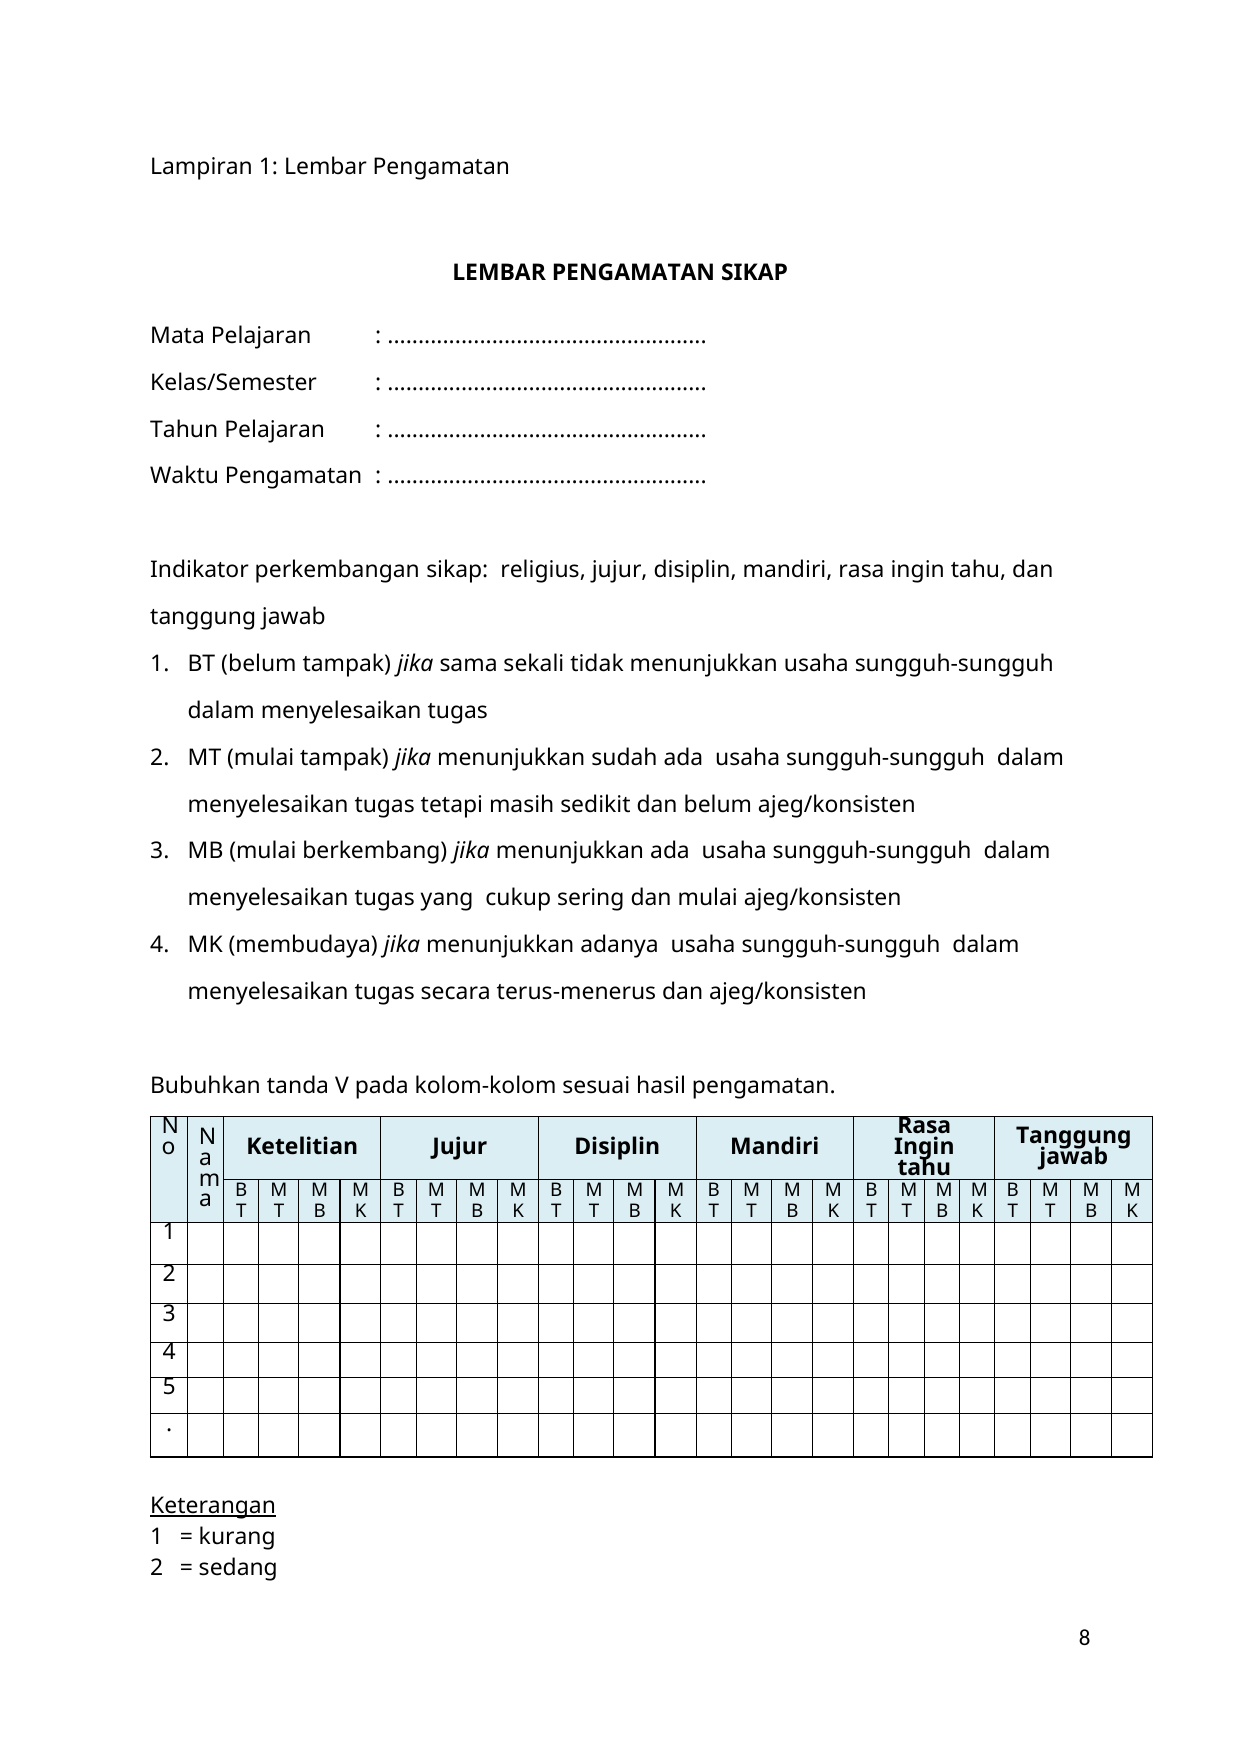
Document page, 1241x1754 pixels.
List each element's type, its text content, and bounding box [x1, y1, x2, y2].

table_header Disiplin [539, 1117, 696, 1179]
table_cell [381, 1223, 416, 1263]
table_cell [224, 1378, 258, 1413]
table_cell [417, 1304, 456, 1342]
table_cell [574, 1414, 613, 1456]
table_cell [574, 1378, 613, 1413]
table_cell [1112, 1343, 1152, 1377]
table_cell BT [381, 1180, 416, 1222]
table_cell [299, 1265, 339, 1303]
table_cell MK [341, 1180, 380, 1222]
table_cell [457, 1414, 497, 1456]
table_cell [224, 1343, 258, 1377]
table_cell MT [417, 1180, 456, 1222]
text Lampiran 1: Lembar Pengamatan [150, 150, 1090, 181]
table_cell MT [732, 1180, 771, 1222]
table_cell [772, 1304, 812, 1342]
table_cell [656, 1378, 696, 1413]
table_cell [299, 1223, 339, 1263]
table_cell [259, 1265, 298, 1303]
table_cell [498, 1223, 538, 1263]
table_cell [574, 1343, 613, 1377]
table_cell [188, 1414, 223, 1456]
table_cell [539, 1414, 573, 1456]
table_cell [381, 1265, 416, 1303]
table_cell [457, 1265, 497, 1303]
table_cell [381, 1414, 416, 1456]
table_cell BT [224, 1180, 258, 1222]
table_cell MB [925, 1180, 959, 1222]
table_cell [1071, 1414, 1111, 1456]
table_cell [995, 1343, 1030, 1377]
table_cell [889, 1378, 924, 1413]
table_cell [188, 1223, 223, 1263]
table_cell [299, 1304, 339, 1342]
table_cell 5 [151, 1378, 187, 1413]
table_cell [960, 1378, 994, 1413]
table_cell 4 [151, 1343, 187, 1377]
table_cell [1112, 1304, 1152, 1342]
table_cell [224, 1223, 258, 1263]
table_cell [1071, 1304, 1111, 1342]
text LEMBAR PENGAMATAN SIKAP [150, 256, 1090, 287]
table_cell [188, 1378, 223, 1413]
table_cell [772, 1265, 812, 1303]
table_cell [498, 1265, 538, 1303]
table_cell [925, 1414, 959, 1456]
table_cell [457, 1304, 497, 1342]
text Bubuhkan tanda V pada kolom-kolom sesuai hasil pengamatan. [150, 1069, 1090, 1100]
table_cell MT [1031, 1180, 1070, 1222]
table_cell [813, 1304, 853, 1342]
table_cell [854, 1304, 888, 1342]
text Kelas/Semester : .................................................... [150, 366, 1090, 397]
table_cell [813, 1414, 853, 1456]
list BT (belum tampak) jika sama sekali tidak menunjukkan usaha sungguh-sungguh dalam menyelesaikan tugas [150, 647, 1090, 725]
table_cell [656, 1414, 696, 1456]
table_cell [417, 1414, 456, 1456]
table_cell [995, 1304, 1030, 1342]
table_cell [224, 1265, 258, 1303]
list MB (mulai berkembang) jika menunjukkan ada usaha sungguh-sungguh dalam menyelesaikan tugas yang cukup sering dan mulai ajeg/konsisten [150, 834, 1090, 912]
table_cell BT [539, 1180, 573, 1222]
table_cell [1031, 1343, 1070, 1377]
table_header Rasa Ingin tahu [854, 1117, 994, 1179]
table_cell [925, 1223, 959, 1263]
table_cell [732, 1265, 771, 1303]
table_cell [188, 1265, 223, 1303]
table_cell [925, 1378, 959, 1413]
table_cell [498, 1378, 538, 1413]
table_cell [539, 1343, 573, 1377]
table_header No [151, 1117, 187, 1222]
table_cell [960, 1343, 994, 1377]
table_cell MB [1071, 1180, 1111, 1222]
text Indikator perkembangan sikap: religius, jujur, disiplin, mandiri, rasa ingin tahu, dan tanggung jawab [150, 553, 1090, 631]
table_cell [960, 1414, 994, 1456]
list MT (mulai tampak) jika menunjukkan sudah ada usaha sungguh-sungguh dalam menyelesaikan tugas tetapi masih sedikit dan belum ajeg/konsisten [150, 741, 1090, 819]
table_cell [224, 1414, 258, 1456]
table_cell [574, 1223, 613, 1263]
table_cell [854, 1265, 888, 1303]
table_cell [417, 1223, 456, 1263]
table_cell [341, 1414, 380, 1456]
table_cell [381, 1378, 416, 1413]
table_cell [259, 1223, 298, 1263]
table_cell [188, 1304, 223, 1342]
table_cell [614, 1343, 654, 1377]
table_header Nama [188, 1117, 223, 1222]
table_cell [1031, 1414, 1070, 1456]
table_cell [259, 1414, 298, 1456]
table_cell [854, 1414, 888, 1456]
table_cell MB [457, 1180, 497, 1222]
table_header Jujur [381, 1117, 538, 1179]
table_cell MK [960, 1180, 994, 1222]
table_cell MK [813, 1180, 853, 1222]
table_cell [341, 1304, 380, 1342]
table_cell [299, 1378, 339, 1413]
table_cell [813, 1265, 853, 1303]
table_cell MT [574, 1180, 613, 1222]
table_cell [457, 1343, 497, 1377]
table_cell [341, 1265, 380, 1303]
table_cell MB [614, 1180, 654, 1222]
table_cell [1071, 1378, 1111, 1413]
text Waktu Pengamatan : .................................................... [150, 459, 1090, 491]
table_cell [995, 1223, 1030, 1263]
table_cell [1031, 1265, 1070, 1303]
table_cell [1112, 1378, 1152, 1413]
table_cell [259, 1304, 298, 1342]
table_cell MB [772, 1180, 812, 1222]
table_cell [341, 1223, 380, 1263]
table_cell [259, 1343, 298, 1377]
table_cell [732, 1414, 771, 1456]
table_cell [697, 1223, 731, 1263]
table_cell [732, 1343, 771, 1377]
table_cell [539, 1378, 573, 1413]
table_cell [889, 1343, 924, 1377]
table_cell [813, 1343, 853, 1377]
text Keterangan [150, 1489, 1090, 1520]
table_cell [381, 1343, 416, 1377]
table_cell [772, 1223, 812, 1263]
table_cell [925, 1265, 959, 1303]
table_cell [299, 1414, 339, 1456]
table_cell BT [854, 1180, 888, 1222]
table_cell [854, 1378, 888, 1413]
table_cell MK [656, 1180, 696, 1222]
table_cell [995, 1265, 1030, 1303]
table_cell [341, 1378, 380, 1413]
table_cell MT [259, 1180, 298, 1222]
table_cell [341, 1343, 380, 1377]
table_cell [1112, 1223, 1152, 1263]
table_cell [995, 1378, 1030, 1413]
table_cell [813, 1223, 853, 1263]
table_cell [259, 1378, 298, 1413]
table_cell [889, 1304, 924, 1342]
table_cell [417, 1378, 456, 1413]
table_cell [1071, 1343, 1111, 1377]
table_cell [417, 1265, 456, 1303]
table_cell [697, 1414, 731, 1456]
table_cell [960, 1223, 994, 1263]
table_cell [854, 1223, 888, 1263]
table_cell [960, 1304, 994, 1342]
table_cell 2 [151, 1265, 187, 1303]
table_cell [498, 1343, 538, 1377]
table_cell [539, 1304, 573, 1342]
table_cell [498, 1304, 538, 1342]
table_cell [854, 1343, 888, 1377]
table_cell [539, 1265, 573, 1303]
table_cell [656, 1343, 696, 1377]
table_cell [1031, 1378, 1070, 1413]
table_cell [614, 1223, 654, 1263]
table_cell BT [995, 1180, 1030, 1222]
table_cell [299, 1343, 339, 1377]
table_cell MT [889, 1180, 924, 1222]
table_cell [772, 1414, 812, 1456]
table_cell 1 [151, 1223, 187, 1263]
table_cell [539, 1223, 573, 1263]
table_cell [732, 1223, 771, 1263]
table_cell [1071, 1265, 1111, 1303]
table_cell [188, 1343, 223, 1377]
table_cell [614, 1304, 654, 1342]
table_cell [697, 1304, 731, 1342]
list MK (membudaya) jika menunjukkan adanya usaha sungguh-sungguh dalam menyelesaikan tugas secara terus-menerus dan ajeg/konsisten [150, 928, 1090, 1006]
table_cell [574, 1265, 613, 1303]
table_cell [925, 1343, 959, 1377]
table_cell [457, 1378, 497, 1413]
table_cell 3 [151, 1304, 187, 1342]
table_cell [614, 1265, 654, 1303]
table_cell [889, 1414, 924, 1456]
table_cell [656, 1265, 696, 1303]
table_header Ketelitian [224, 1117, 380, 1179]
table_cell [1112, 1414, 1152, 1456]
table_cell [574, 1304, 613, 1342]
table_cell MK [498, 1180, 538, 1222]
table_cell [772, 1343, 812, 1377]
table_cell [1112, 1265, 1152, 1303]
table_cell MB [299, 1180, 339, 1222]
table_cell [498, 1414, 538, 1456]
table_cell [889, 1265, 924, 1303]
text Tahun Pelajaran : .................................................... [150, 412, 1090, 444]
table_cell [1071, 1223, 1111, 1263]
table_cell [417, 1343, 456, 1377]
table_cell [656, 1304, 696, 1342]
table_cell [614, 1414, 654, 1456]
table_cell [224, 1304, 258, 1342]
table_cell MK [1112, 1180, 1152, 1222]
table_header Mandiri [697, 1117, 853, 1179]
table_cell [381, 1304, 416, 1342]
table_cell . [151, 1414, 187, 1456]
table_cell [732, 1304, 771, 1342]
table_cell [889, 1223, 924, 1263]
table_cell [1031, 1223, 1070, 1263]
table_cell [614, 1378, 654, 1413]
table_cell [995, 1414, 1030, 1456]
list = kurang [150, 1520, 1090, 1551]
table_cell [697, 1378, 731, 1413]
table_cell [732, 1378, 771, 1413]
table_cell [813, 1378, 853, 1413]
table_cell [697, 1343, 731, 1377]
table_cell BT [697, 1180, 731, 1222]
table_header Tanggung jawab [995, 1117, 1152, 1179]
table_cell [1031, 1304, 1070, 1342]
table_cell [960, 1265, 994, 1303]
table_cell [457, 1223, 497, 1263]
list = sedang [150, 1551, 1090, 1582]
table_cell [697, 1265, 731, 1303]
table_cell [772, 1378, 812, 1413]
table_cell [925, 1304, 959, 1342]
text Mata Pelajaran : .................................................... [150, 319, 1090, 350]
table_cell [656, 1223, 696, 1263]
